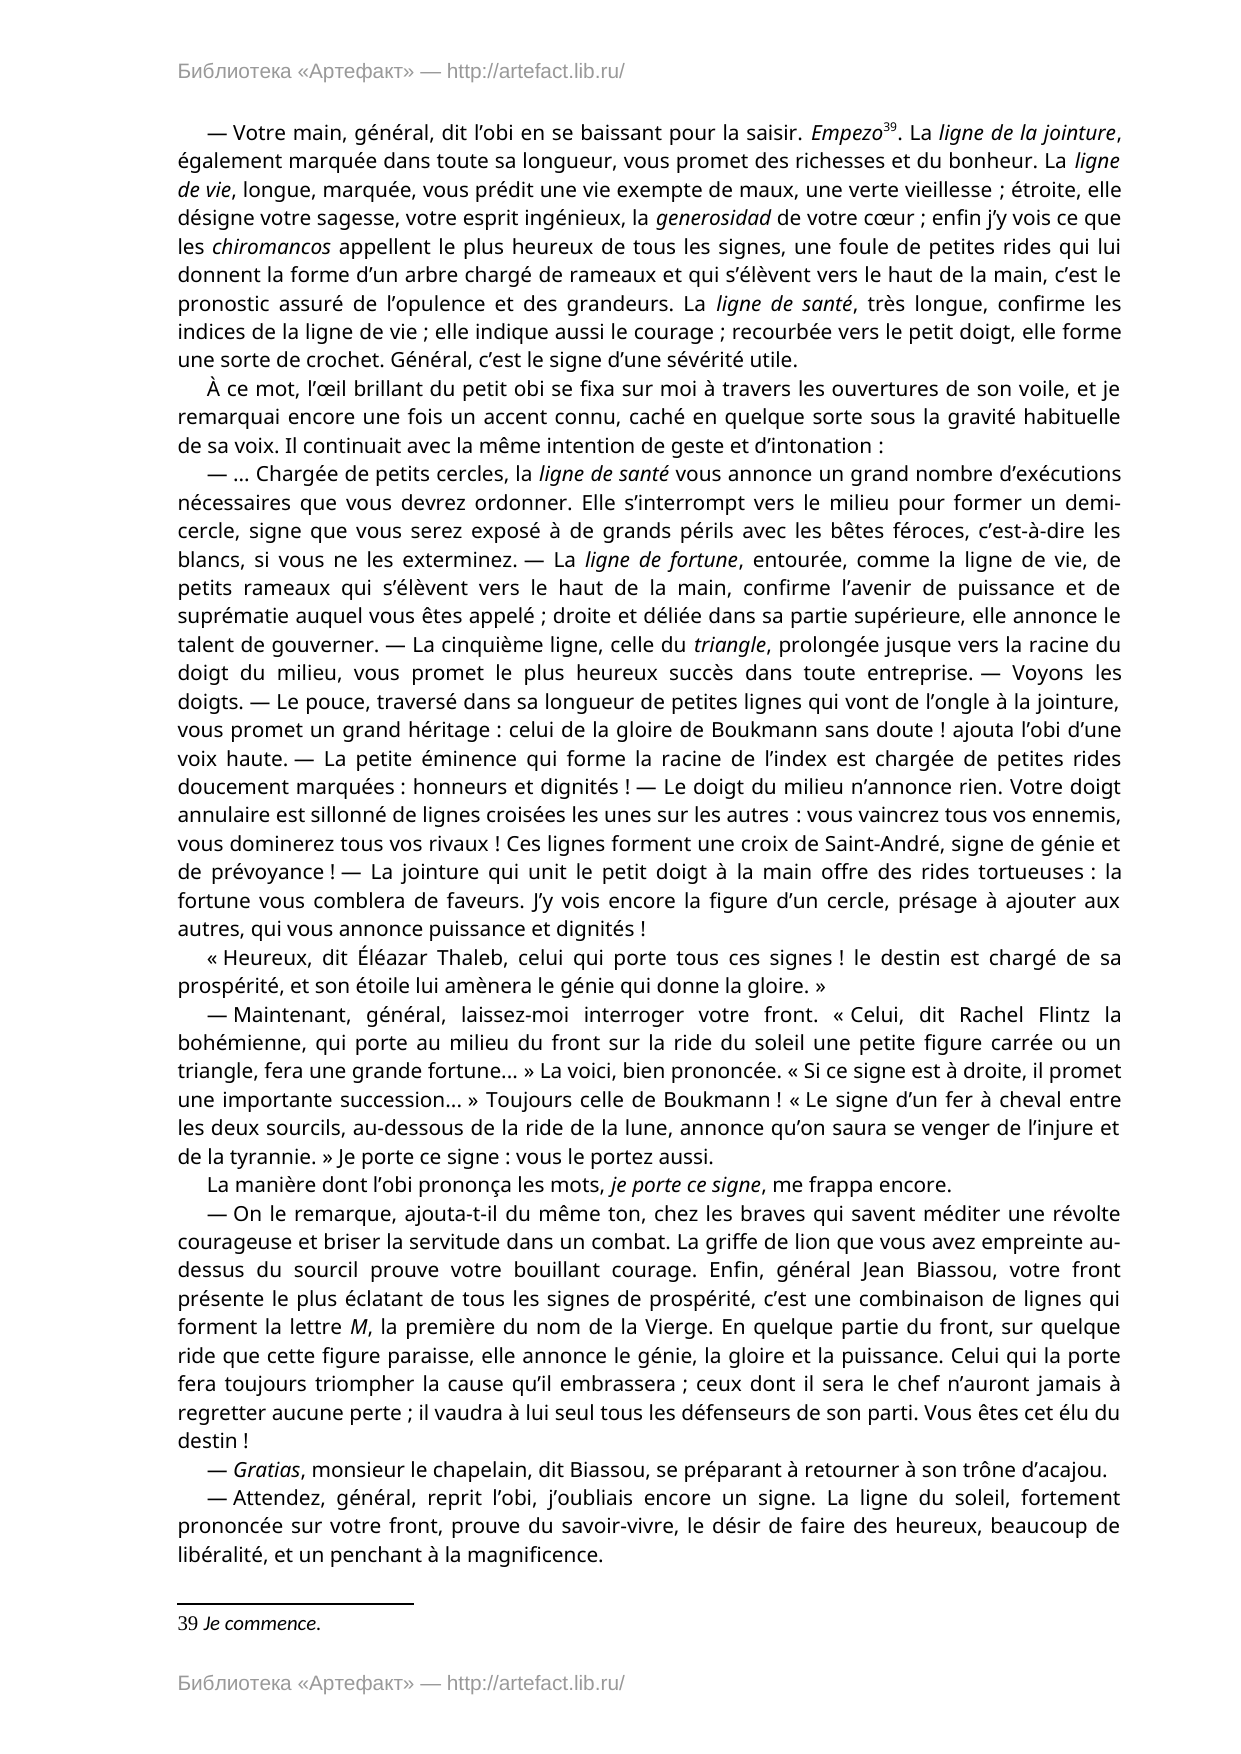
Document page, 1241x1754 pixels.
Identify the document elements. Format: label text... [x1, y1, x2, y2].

text — Attendez, général, reprit l’obi, j’oubliais encore un signe. La ligne du soleil, fortement prononcée sur votre front, prouve du savoir-vivre, le désir de faire des heureux, beaucoup de libéralité, et un penchant à la magnificence. [177, 1483, 1122, 1568]
text — ... Chargée de petits cercles, la ligne de santé vous annonce un grand nombre d’exécutions nécessaires que vous devrez ordonner. Elle s’interrompt vers le milieu pour former un demi-cercle, signe que vous serez exposé à de grands périls avec les bêtes féroces, c’est-à-dire les blancs, si vous ne les exterminez. — La ligne de fortune, entourée, comme la ligne de vie, de petits rameaux qui s’élèvent vers le haut de la main, confirme l’avenir de puissance et de suprématie auquel vous êtes appelé ; droite et déliée dans sa partie supérieure, elle annonce le talent de gouverner. — La cinquième ligne, celle du triangle, prolongée jusque vers la racine du doigt du milieu, vous promet le plus heureux succès dans toute entreprise. — Voyons les doigts. — Le pouce, traversé dans sa longueur de petites lignes qui vont de l’ongle à la jointure, vous promet un grand héritage : celui de la gloire de Boukmann sans doute ! ajouta l’obi d’une voix haute. — La petite éminence qui forme la racine de l’index est chargée de petites rides doucement marquées : honneurs et dignités ! — Le doigt du milieu n’annonce rien. Votre doigt annulaire est sillonné de lignes croisées les unes sur les autres : vous vaincrez tous vos ennemis, vous dominerez tous vos rivaux ! Ces lignes forment une croix de Saint-André, signe de génie et de prévoyance ! — La jointure qui unit le petit doigt à la main offre des rides tortueuses : la fortune vous comblera de faveurs. J’y vois encore la figure d’un cercle, présage à ajouter aux autres, qui vous annonce puissance et dignités ! [177, 459, 1122, 943]
text À ce mot, l’œil brillant du petit obi se fixa sur moi à travers les ouvertures de son voile, et je remarquai encore une fois un accent connu, caché en quelque sorte sous la gravité habituelle de sa voix. Il continuait avec la même intention de geste et d’intonation : [177, 374, 1122, 459]
text La manière dont l’obi prononça les mots, je porte ce signe, me frappa encore. [177, 1170, 1122, 1199]
text — Maintenant, général, laissez-moi interroger votre front. « Celui, dit Rachel Flintz la bohémienne, qui porte au milieu du front sur la ride du soleil une petite figure carrée ou un triangle, fera une grande fortune... » La voici, bien prononcée. « Si ce signe est à droite, il promet une importante succession... » Toujours celle de Boukmann ! « Le signe d’un fer à cheval entre les deux sourcils, au-dessous de la ride de la lune, annonce qu’on saura se venger de l’injure et de la tyrannie. » Je porte ce signe : vous le portez aussi. [177, 1000, 1122, 1170]
text — On le remarque, ajouta-t-il du même ton, chez les braves qui savent méditer une révolte courageuse et briser la servitude dans un combat. La griffe de lion que vous avez empreinte au-dessus du sourcil prouve votre bouillant courage. Enfin, général Jean Biassou, votre front présente le plus éclatant de tous les signes de prospérité, c’est une combinaison de lignes qui forment la lettre M, la première du nom de la Vierge. En quelque partie du front, sur quelque ride que cette figure paraisse, elle annonce le génie, la gloire et la puissance. Celui qui la porte fera toujours triompher la cause qu’il embrassera ; ceux dont il sera le chef n’auront jamais à regretter aucune perte ; il vaudra à lui seul tous les défenseurs de son parti. Vous êtes cet élu du destin ! [177, 1199, 1122, 1455]
text « Heureux, dit Éléazar Thaleb, celui qui porte tous ces signes ! le destin est chargé de sa prospérité, et son étoile lui amènera le génie qui donne la gloire. » [177, 943, 1122, 1000]
text — Gratias, monsieur le chapelain, dit Biassou, se préparant à retourner à son trône d’acajou. [177, 1455, 1122, 1483]
text — Votre main, général, dit l’obi en se baissant pour la saisir. Empezo. La ligne de la jointure, également marquée dans toute sa longueur, vous promet des richesses et du bonheur. La ligne de vie, longue, marquée, vous prédit une vie exempte de maux, une verte vieillesse ; étroite, elle désigne votre sagesse, votre esprit ingénieux, la generosidad de votre cœur ; enfin j’y vois ce que les chiromancos appellent le plus heureux de tous les signes, une foule de petites rides qui lui donnent la forme d’un arbre chargé de rameaux et qui s’élèvent vers le haut de la main, c’est le pronostic assuré de l’opulence et des grandeurs. La ligne de santé, très longue, confirme les indices de la ligne de vie ; elle indique aussi le courage ; recourbée vers le petit doigt, elle forme une sorte de crochet. Général, c’est le signe d’une sévérité utile. [177, 118, 1122, 374]
